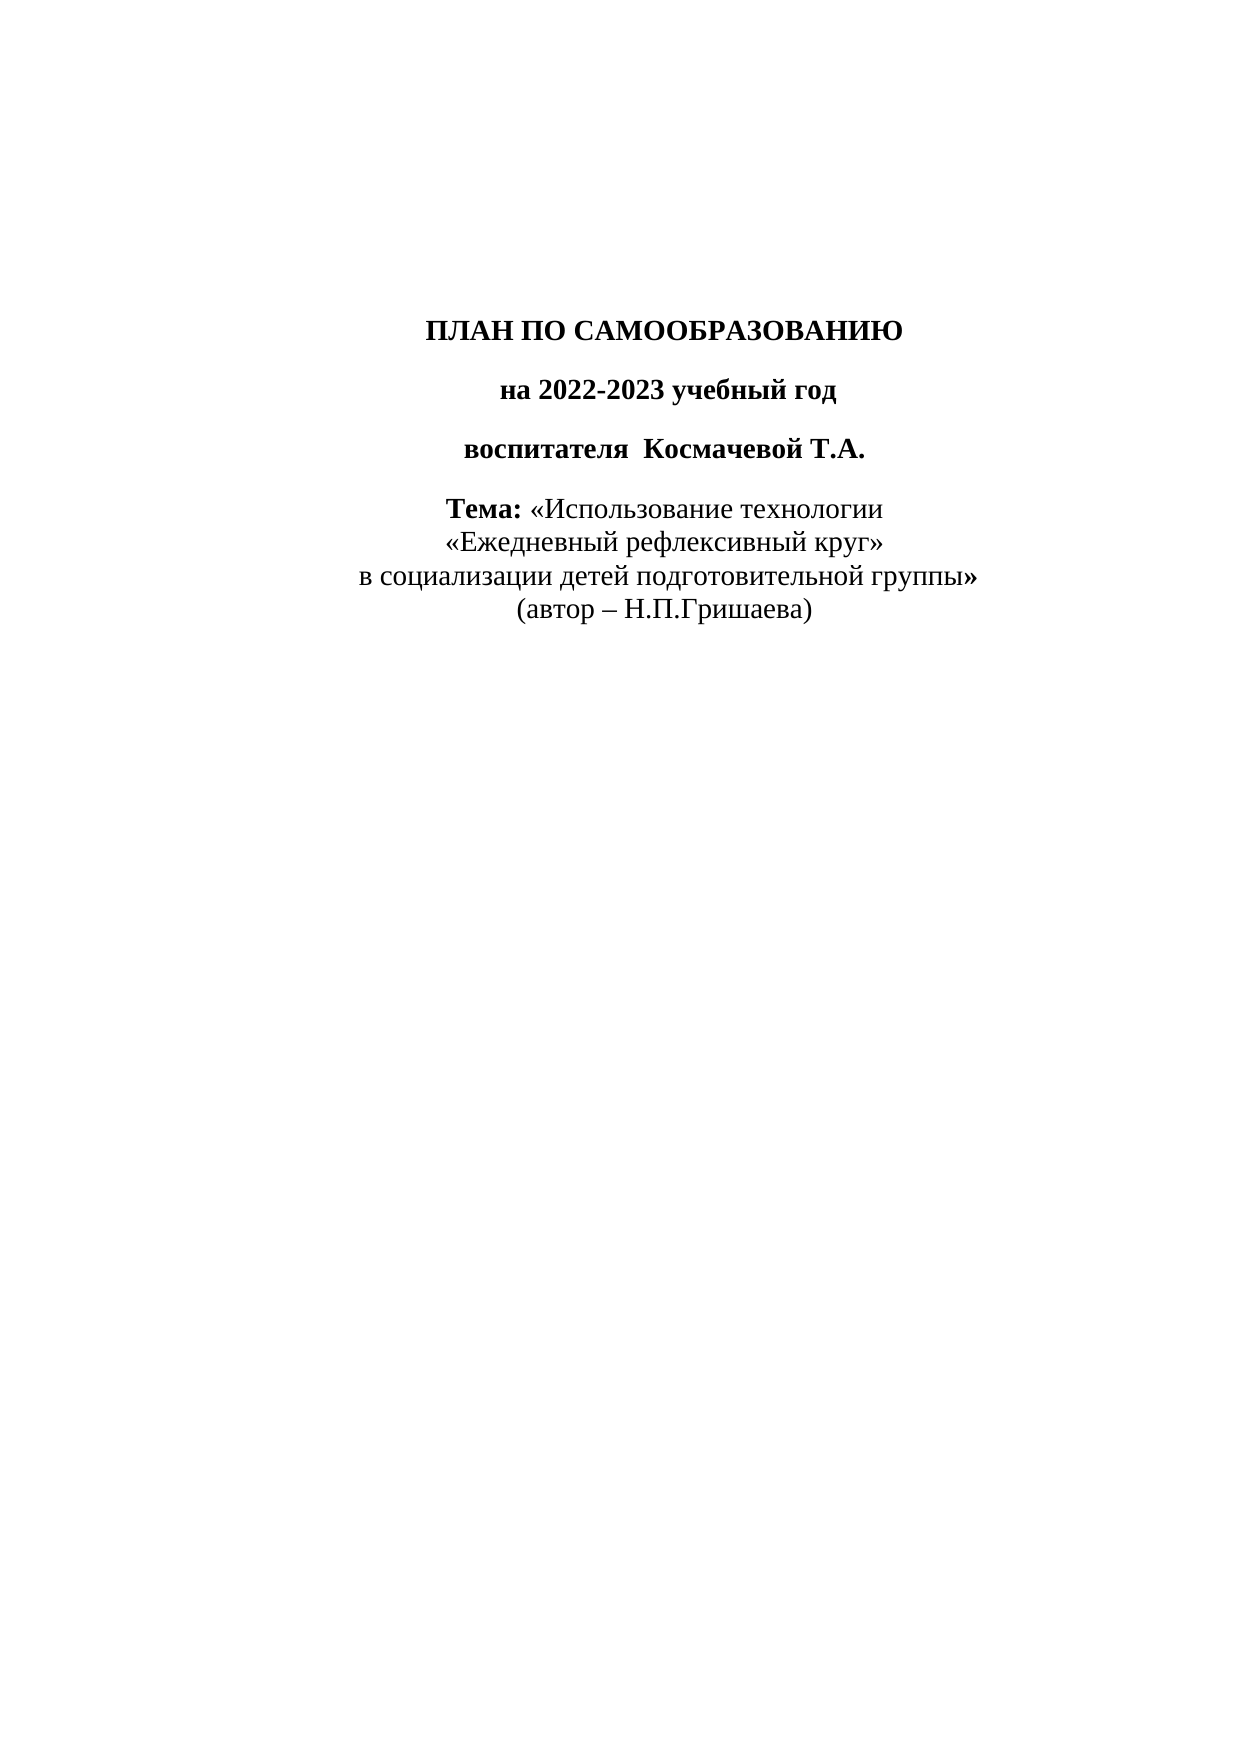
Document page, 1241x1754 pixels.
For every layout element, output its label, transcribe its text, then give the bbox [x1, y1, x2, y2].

text в социализации детей подготовительной группы» [177, 558, 1152, 592]
text Тема: «Использование технологии [177, 491, 1152, 524]
text (автор – Н.П.Гришаева) [177, 592, 1152, 625]
text «Ежедневный рефлексивный круг» [177, 524, 1152, 558]
text на 2022-2023 учебный год [177, 372, 1152, 406]
text ПЛАН ПО САМООБРАЗОВАНИЮ [177, 313, 1152, 346]
text воспитателя Космачевой Т.А. [177, 432, 1152, 465]
